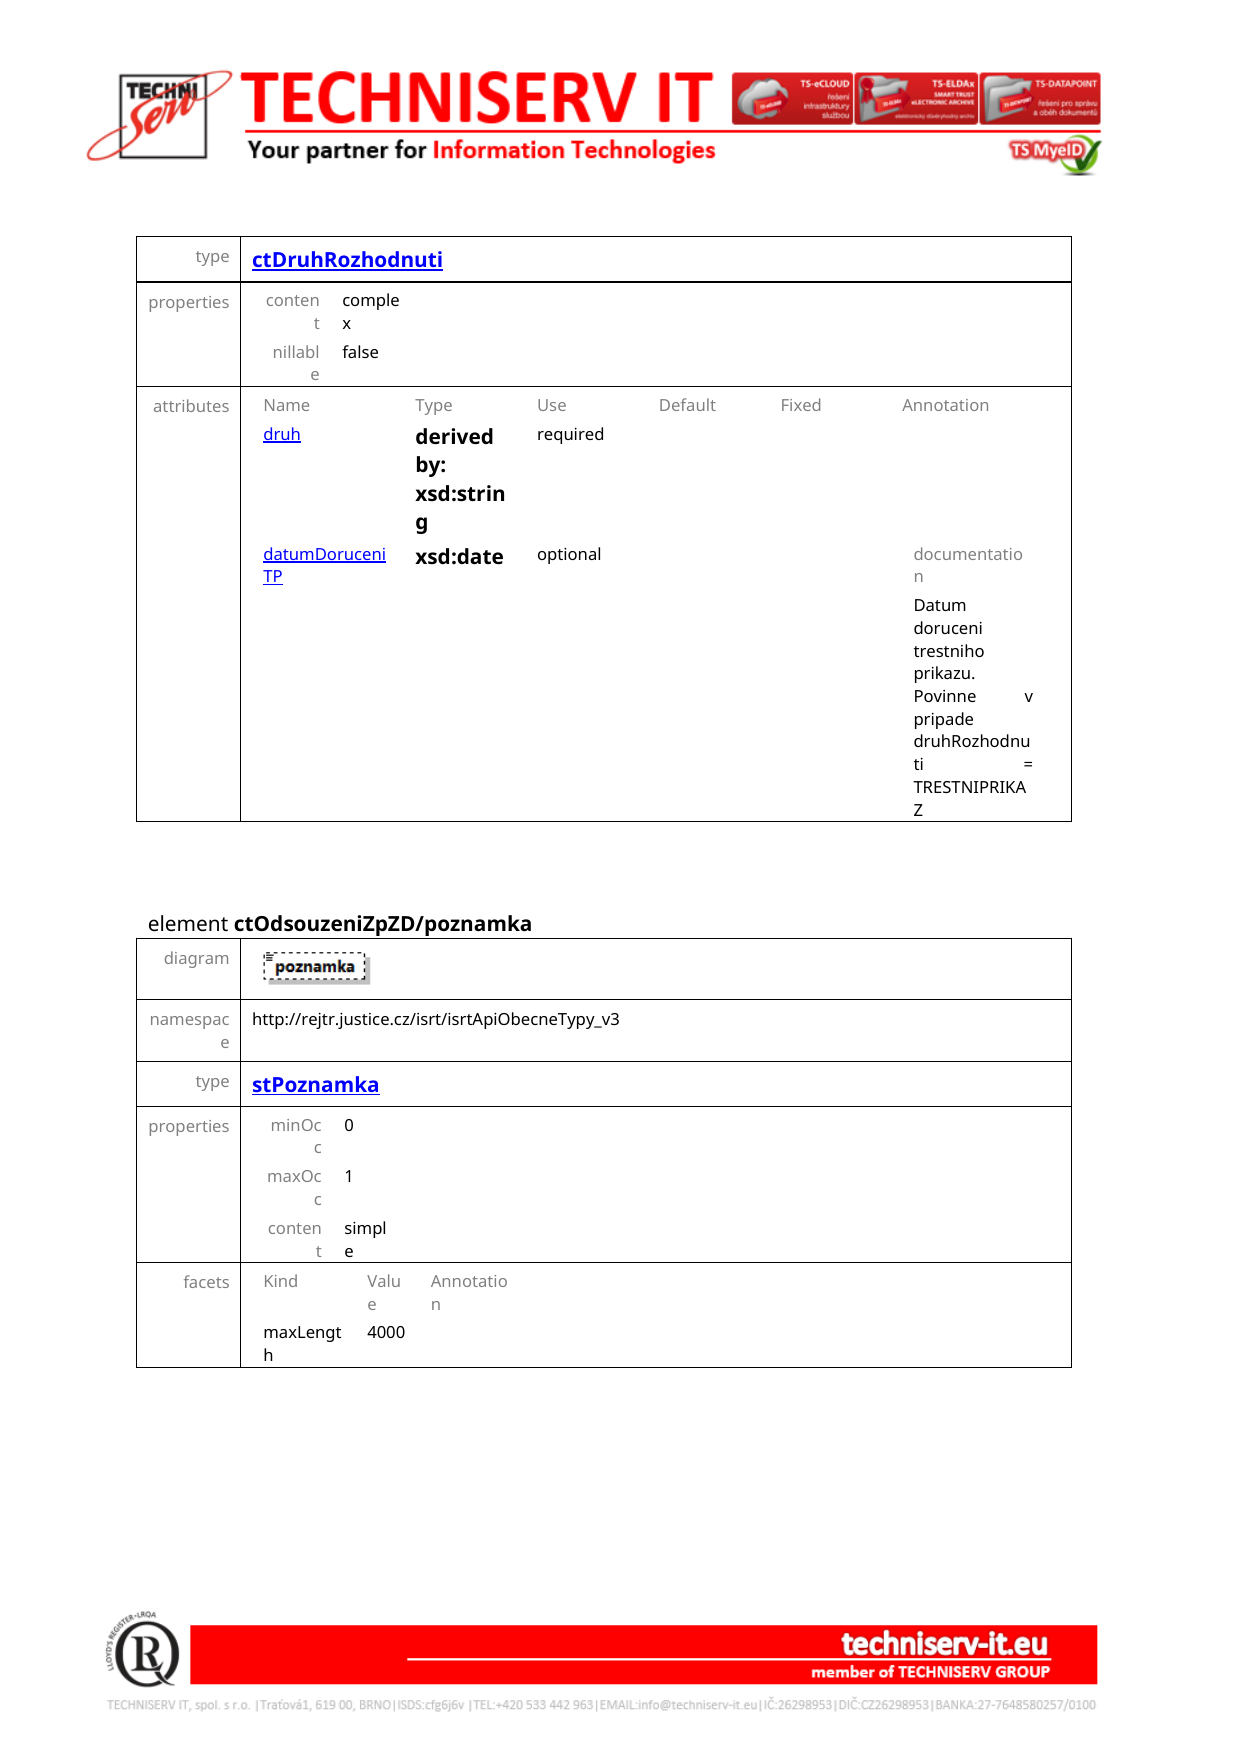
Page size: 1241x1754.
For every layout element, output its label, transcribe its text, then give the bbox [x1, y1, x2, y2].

table_cell [241, 387, 1071, 821]
table_cell type [137, 237, 240, 281]
table_cell [241, 1107, 1071, 1262]
table_cell attributes [137, 387, 240, 821]
text element ctOdsouzeniZpZD/poznamka [148, 909, 1092, 937]
picture [87, 1607, 1103, 1715]
table_cell type [137, 1062, 240, 1106]
table_header diagram [137, 939, 240, 999]
table_cell namespace [137, 1000, 240, 1061]
picture [251, 946, 383, 991]
table_cell properties [137, 283, 240, 386]
table_cell http://rejtr.justice.cz/isrt/isrtApiObecneTypy_v3 [241, 1000, 1071, 1061]
picture [79, 58, 1118, 185]
table_cell stPoznamka [241, 1062, 1071, 1106]
table_header [241, 939, 1071, 999]
table_cell [241, 283, 1071, 386]
table_cell [241, 1263, 1071, 1367]
table_cell properties [137, 1107, 240, 1262]
table_cell ctDruhRozhodnuti [241, 237, 1071, 281]
table_cell facets [137, 1263, 240, 1367]
